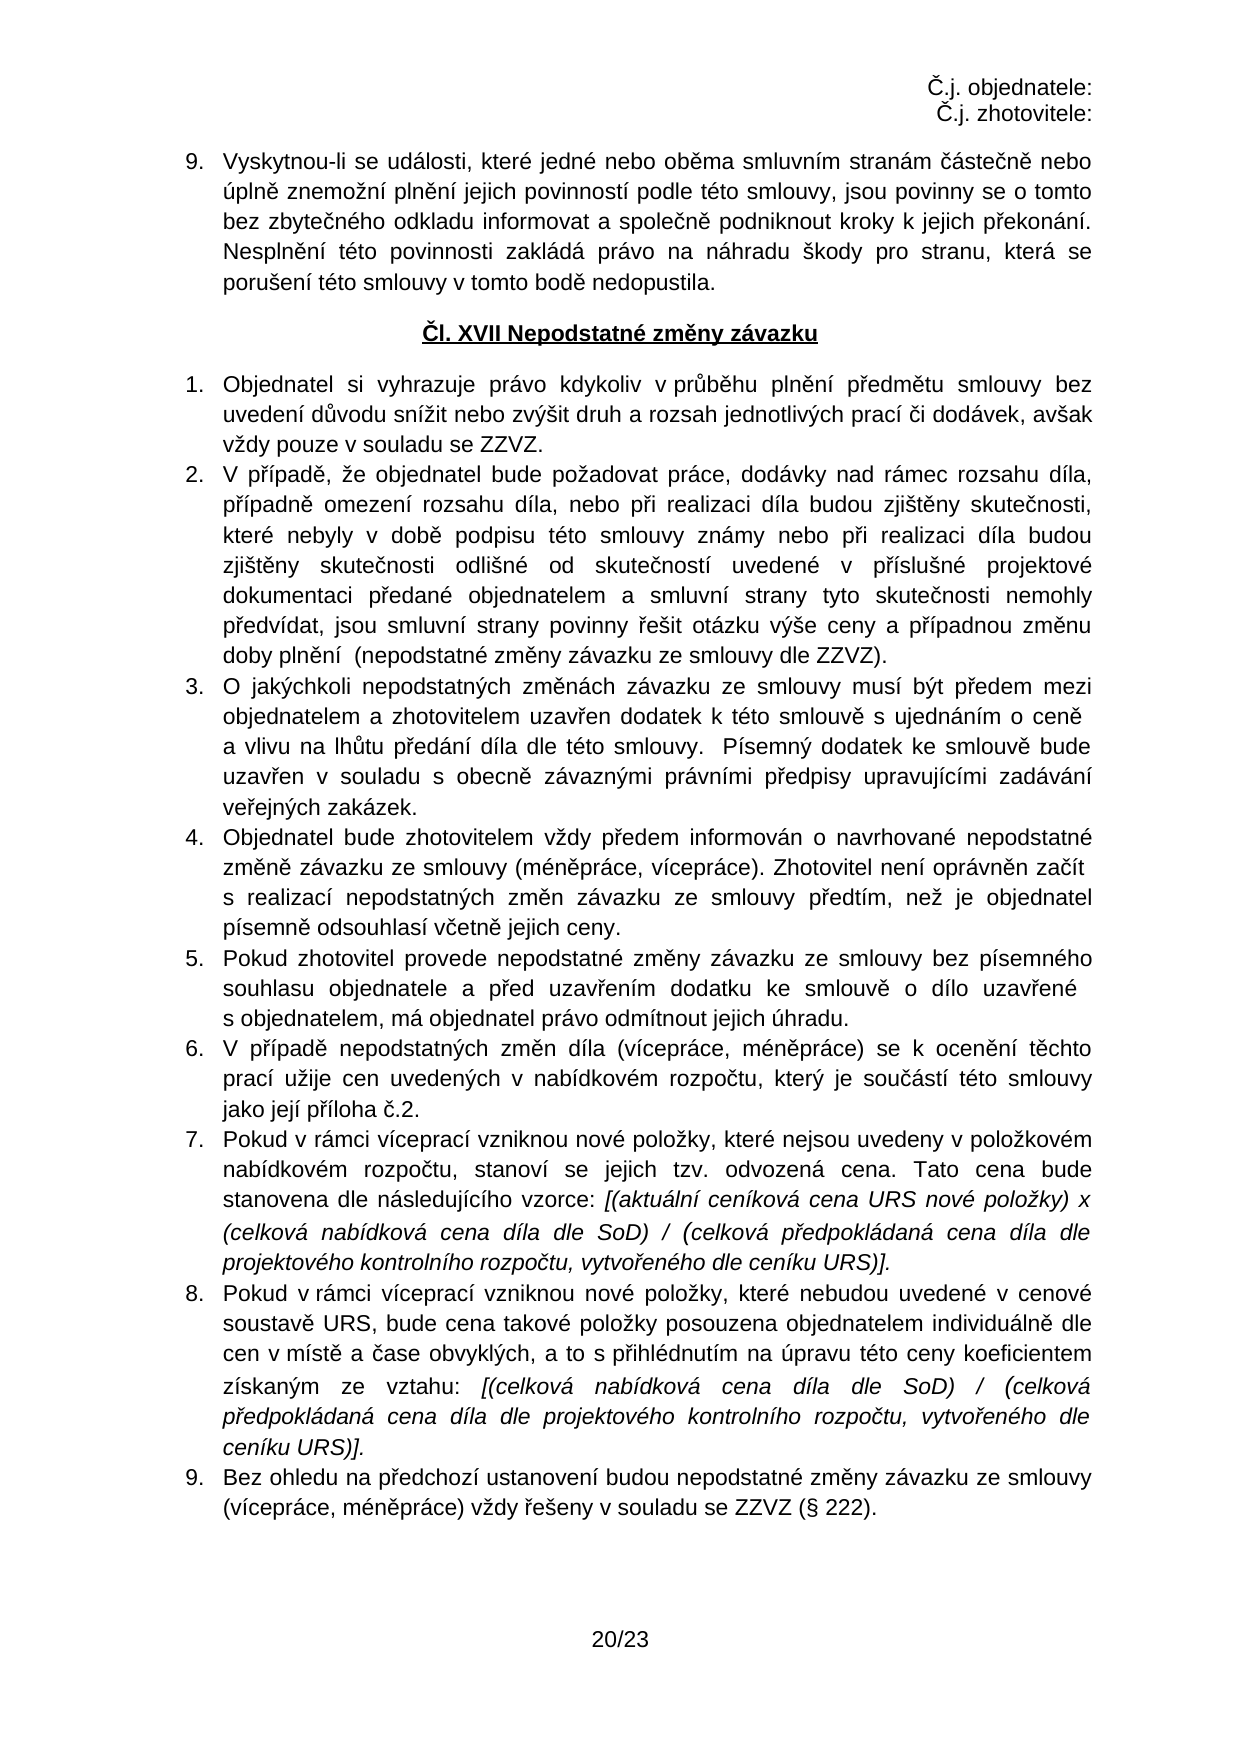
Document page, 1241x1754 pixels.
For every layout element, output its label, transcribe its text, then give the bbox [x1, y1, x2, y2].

list V případě nepodstatných změn díla (vícepráce, méněpráce) se k ocenění těchto prací užije cen uvedených v nabídkovém rozpočtu, který je součástí této smlouvy jako její příloha č.2. [185, 1035, 1093, 1122]
list O jakýchkoli nepodstatných změnách závazku ze smlouvy musí být předem mezi objednatelem a zhotovitelem uzavřen dodatek k této smlouvě s ujednáním o ceně a vlivu na lhůtu předání díla dle této smlouvy. Písemný dodatek ke smlouvě bude uzavřen v souladu s obecně závaznými právními předpisy upravujícími zadávání veřejných zakázek. [185, 673, 1093, 820]
list Pokud v rámci víceprací vzniknou nové položky, které nebudou uvedené v cenové soustavě URS, bude cena takové položky posouzena objednatelem individuálně dle cen v místě a čase obvyklých, a to s přihlédnutím na úpravu této ceny koeficientem získaným ze vztahu: [(celková nabídková cena díla dle SoD) / (celková předpokládaná cena díla dle projektového kontrolního rozpočtu, vytvořeného dle ceníku URS)]. [185, 1279, 1093, 1460]
list V případě, že objednatel bude požadovat práce, dodávky nad rámec rozsahu díla, případně omezení rozsahu díla, nebo při realizaci díla budou zjištěny skutečnosti, které nebyly v době podpisu této smlouvy známy nebo při realizaci díla budou zjištěny skutečnosti odlišné od skutečností uvedené v příslušné projektové dokumentaci předané objednatelem a smluvní strany tyto skutečnosti nemohly předvídat, jsou smluvní strany povinny řešit otázku výše ceny a případnou změnu doby plnění (nepodstatné změny závazku ze smlouvy dle ZZVZ). [185, 461, 1093, 669]
list Objednatel bude zhotovitelem vždy předem informován o navrhované nepodstatné změně závazku ze smlouvy (méněpráce, vícepráce). Zhotovitel není oprávněn začít s realizací nepodstatných změn závazku ze smlouvy předtím, než je objednatel písemně odsouhlasí včetně jejich ceny. [185, 824, 1093, 941]
list Vyskytnou-li se události, které jedné nebo oběma smluvním stranám částečně nebo úplně znemožní plnění jejich povinností podle této smlouvy, jsou povinny se o tomto bez zbytečného odkladu informovat a společně podniknout kroky k jejich překonání. Nesplnění této povinnosti zakládá právo na náhradu škody pro stranu, která se porušení této smlouvy v tomto bodě nedopustila. [185, 148, 1093, 295]
text Čl. XVII Nepodstatné změny závazku [148, 319, 1093, 346]
list Pokud v rámci víceprací vzniknou nové položky, které nejsou uvedeny v položkovém nabídkovém rozpočtu, stanoví se jejich tzv. odvozená cena. Tato cena bude stanovena dle následujícího vzorce: [(aktuální ceníková cena URS nové položky) x (celková nabídková cena díla dle SoD) / (celková předpokládaná cena díla dle projektového kontrolního rozpočtu, vytvořeného dle ceníku URS)]. [185, 1126, 1093, 1276]
list Pokud zhotovitel provede nepodstatné změny závazku ze smlouvy bez písemného souhlasu objednatele a před uzavřením dodatku ke smlouvě o dílo uzavřené s objednatelem, má objednatel právo odmítnout jejich úhradu. [185, 944, 1093, 1031]
list Bez ohledu na předchozí ustanovení budou nepodstatné změny závazku ze smlouvy (vícepráce, méněpráce) vždy řešeny v souladu se ZZVZ (§ 222). [185, 1464, 1093, 1520]
list Objednatel si vyhrazuje právo kdykoliv v průběhu plnění předmětu smlouvy bez uvedení důvodu snížit nebo zvýšit druh a rozsah jednotlivých prací či dodávek, avšak vždy pouze v souladu se ZZVZ. [185, 371, 1093, 457]
